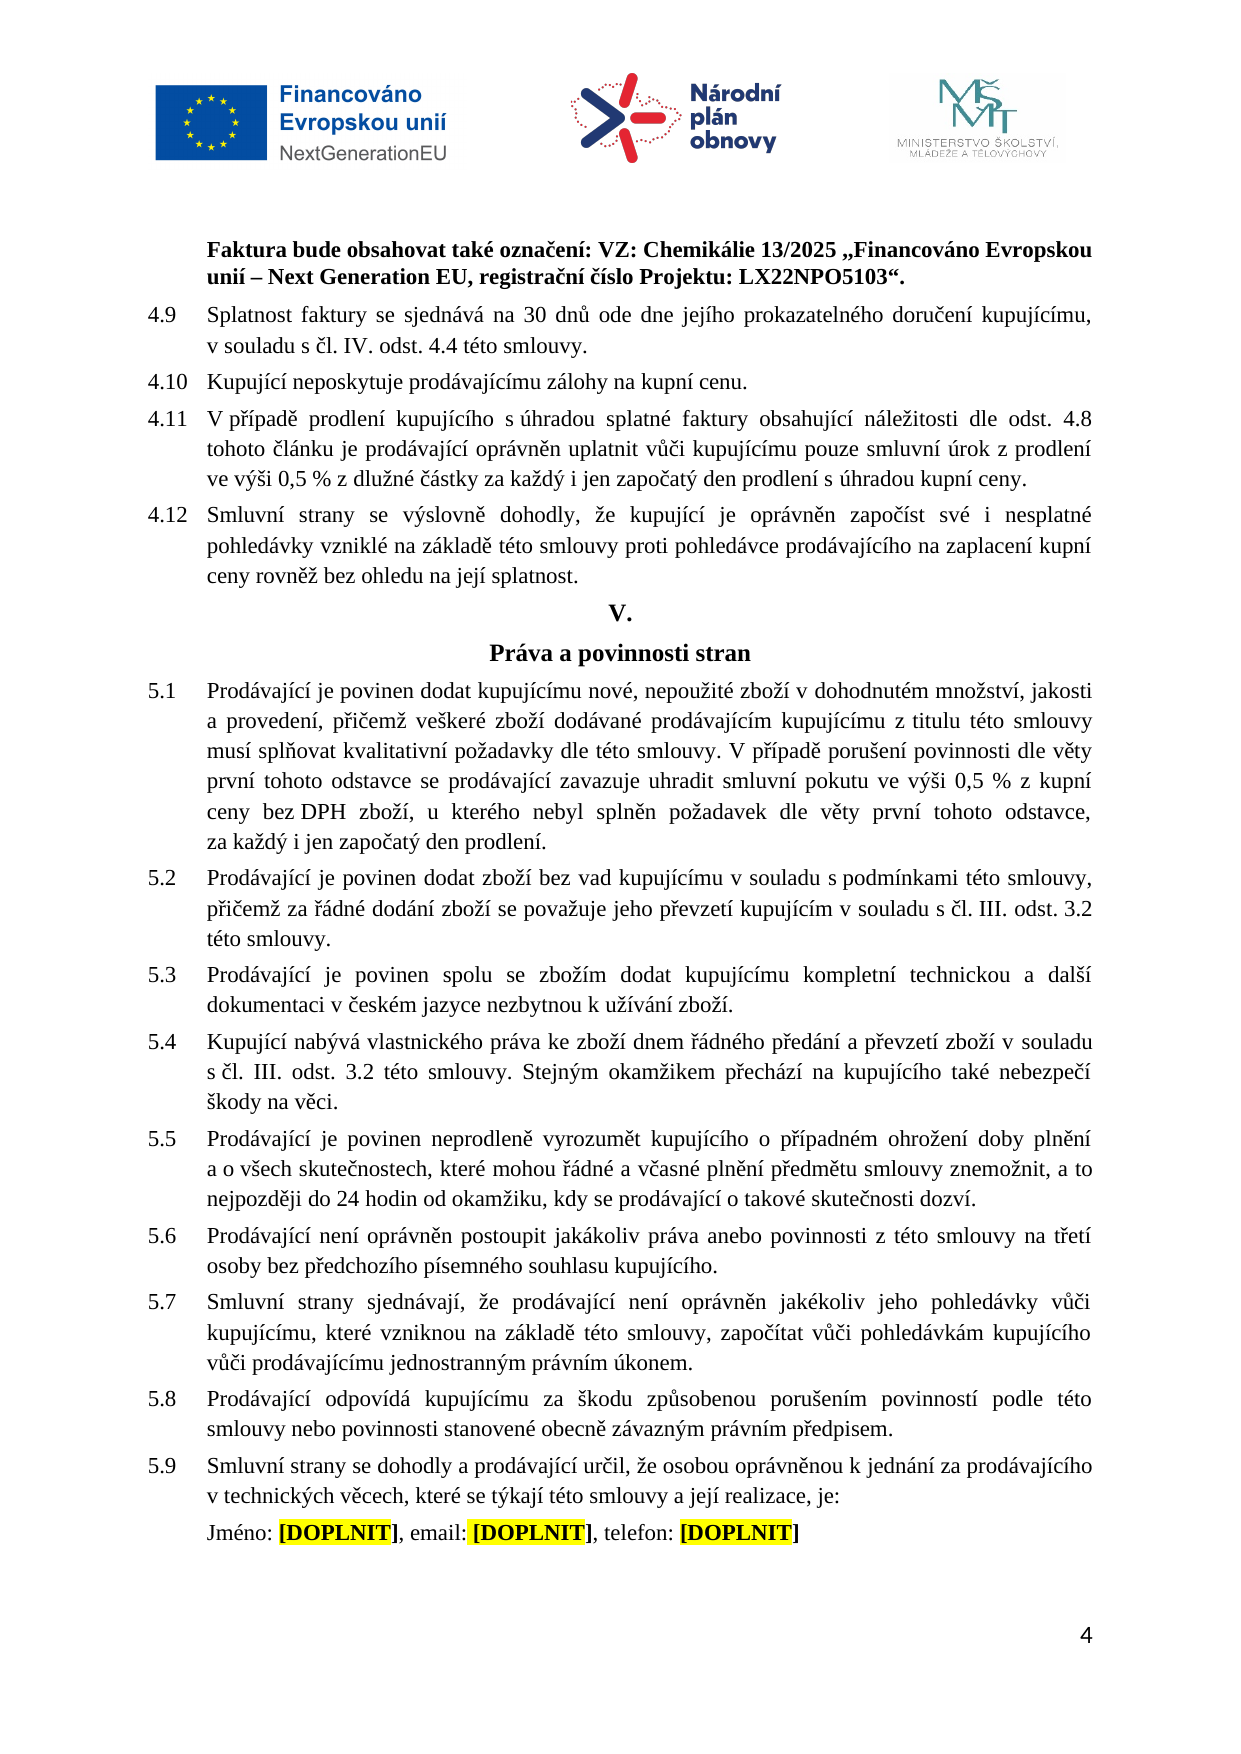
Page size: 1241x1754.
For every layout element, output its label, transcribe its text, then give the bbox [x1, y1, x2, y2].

text 5.1 Prodávající je povinen dodat kupujícímu nové, nepoužité zboží v dohodnutém množství, jakosti a provedení, přičemž veškeré zboží dodávané prodávajícím kupujícímu z titulu této smlouvy musí splňovat kvalitativní požadavky dle této smlouvy. V případě porušení povinnosti dle věty první tohoto odstavce se prodávající zavazuje uhradit smluvní pokutu ve výši 0,5 % z kupní ceny bez DPH zboží, u kterého nebyl splněn požadavek dle věty první tohoto odstavce, za každý i jen započatý den prodlení. [148, 677, 1093, 854]
text Faktura bude obsahovat také označení: VZ: Chemikálie 13/2025 ,,Financováno Evropskou unií – Next Generation EU, registrační číslo Projektu: LX22NPO5103“. [207, 236, 1093, 289]
text Jméno: [DOPLNIT], email: [DOPLNIT], telefon: [DOPLNIT] [792, 1519, 1093, 1545]
text 5.9 Smluvní strany se dohodly a prodávající určil, že osobou oprávněnou k jednání za prodávajícího v technických věcech, které se týkají této smlouvy a její realizace, je: [148, 1452, 1093, 1508]
picture [147, 73, 468, 170]
picture [889, 73, 1066, 163]
text 4.10 Kupující neposkytuje prodávajícímu zálohy na kupní cenu. [148, 368, 1093, 394]
picture [570, 73, 782, 163]
text 4.11 V případě prodlení kupujícího s úhradou splatné faktury obsahující náležitosti dle odst. 4.8 tohoto článku je prodávající oprávněn uplatnit vůči kupujícímu pouze smluvní úrok z prodlení ve výši 0,5 % z dlužné částky za každý i jen započatý den prodlení s úhradou kupní ceny. [148, 405, 1093, 491]
title Práva a povinnosti stran [148, 638, 1093, 666]
text 5.3 Prodávající je povinen spolu se zbožím dodat kupujícímu kompletní technickou a další dokumentaci v českém jazyce nezbytnou k užívání zboží. [148, 961, 1093, 1018]
text 5.7 Smluvní strany sjednávají, že prodávající není oprávněn jakékoliv jeho pohledávky vůči kupujícímu, které vzniknou na základě této smlouvy, započítat vůči pohledávkám kupujícího vůči prodávajícímu jednostranným právním úkonem. [148, 1288, 1093, 1375]
text 5.4 Kupující nabývá vlastnického práva ke zboží dnem řádného předání a převzetí zboží v souladu s čl. III. odst. 3.2 této smlouvy. Stejným okamžikem přechází na kupujícího také nebezpečí škody na věci. [148, 1028, 1093, 1115]
text 4.12 Smluvní strany se výslovně dohodly, že kupující je oprávněn započíst své i nesplatné pohledávky vzniklé na základě této smlouvy proti pohledávce prodávajícího na zaplacení kupní ceny rovněž bez ohledu na její splatnost. [148, 502, 1093, 588]
title V. [148, 598, 1093, 627]
text 5.6 Prodávající není oprávněn postoupit jakákoliv práva anebo povinnosti z této smlouvy na třetí osoby bez předchozího písemného souhlasu kupujícího. [148, 1222, 1093, 1278]
text 5.2 Prodávající je povinen dodat zboží bez vad kupujícímu v souladu s podmínkami této smlouvy, přičemž za řádné dodání zboží se považuje jeho převzetí kupujícím v souladu s čl. III. odst. 3.2 této smlouvy. [148, 864, 1093, 951]
text 5.8 Prodávající odpovídá kupujícímu za škodu způsobenou porušením povinností podle této smlouvy nebo povinnosti stanovené obecně závazným právním předpisem. [148, 1385, 1093, 1442]
text 4.9 Splatnost faktury se sjednává na 30 dnů ode dne jejího prokazatelného doručení kupujícímu, v souladu s čl. IV. odst. 4.4 této smlouvy. [148, 302, 1093, 358]
text 5.5 Prodávající je povinen neprodleně vyrozumět kupujícího o případném ohrožení doby plnění a o všech skutečnostech, které mohou řádné a včasné plnění předmětu smlouvy znemožnit, a to nejpozději do 24 hodin od okamžiku, kdy se prodávající o takové skutečnosti dozví. [148, 1125, 1093, 1212]
